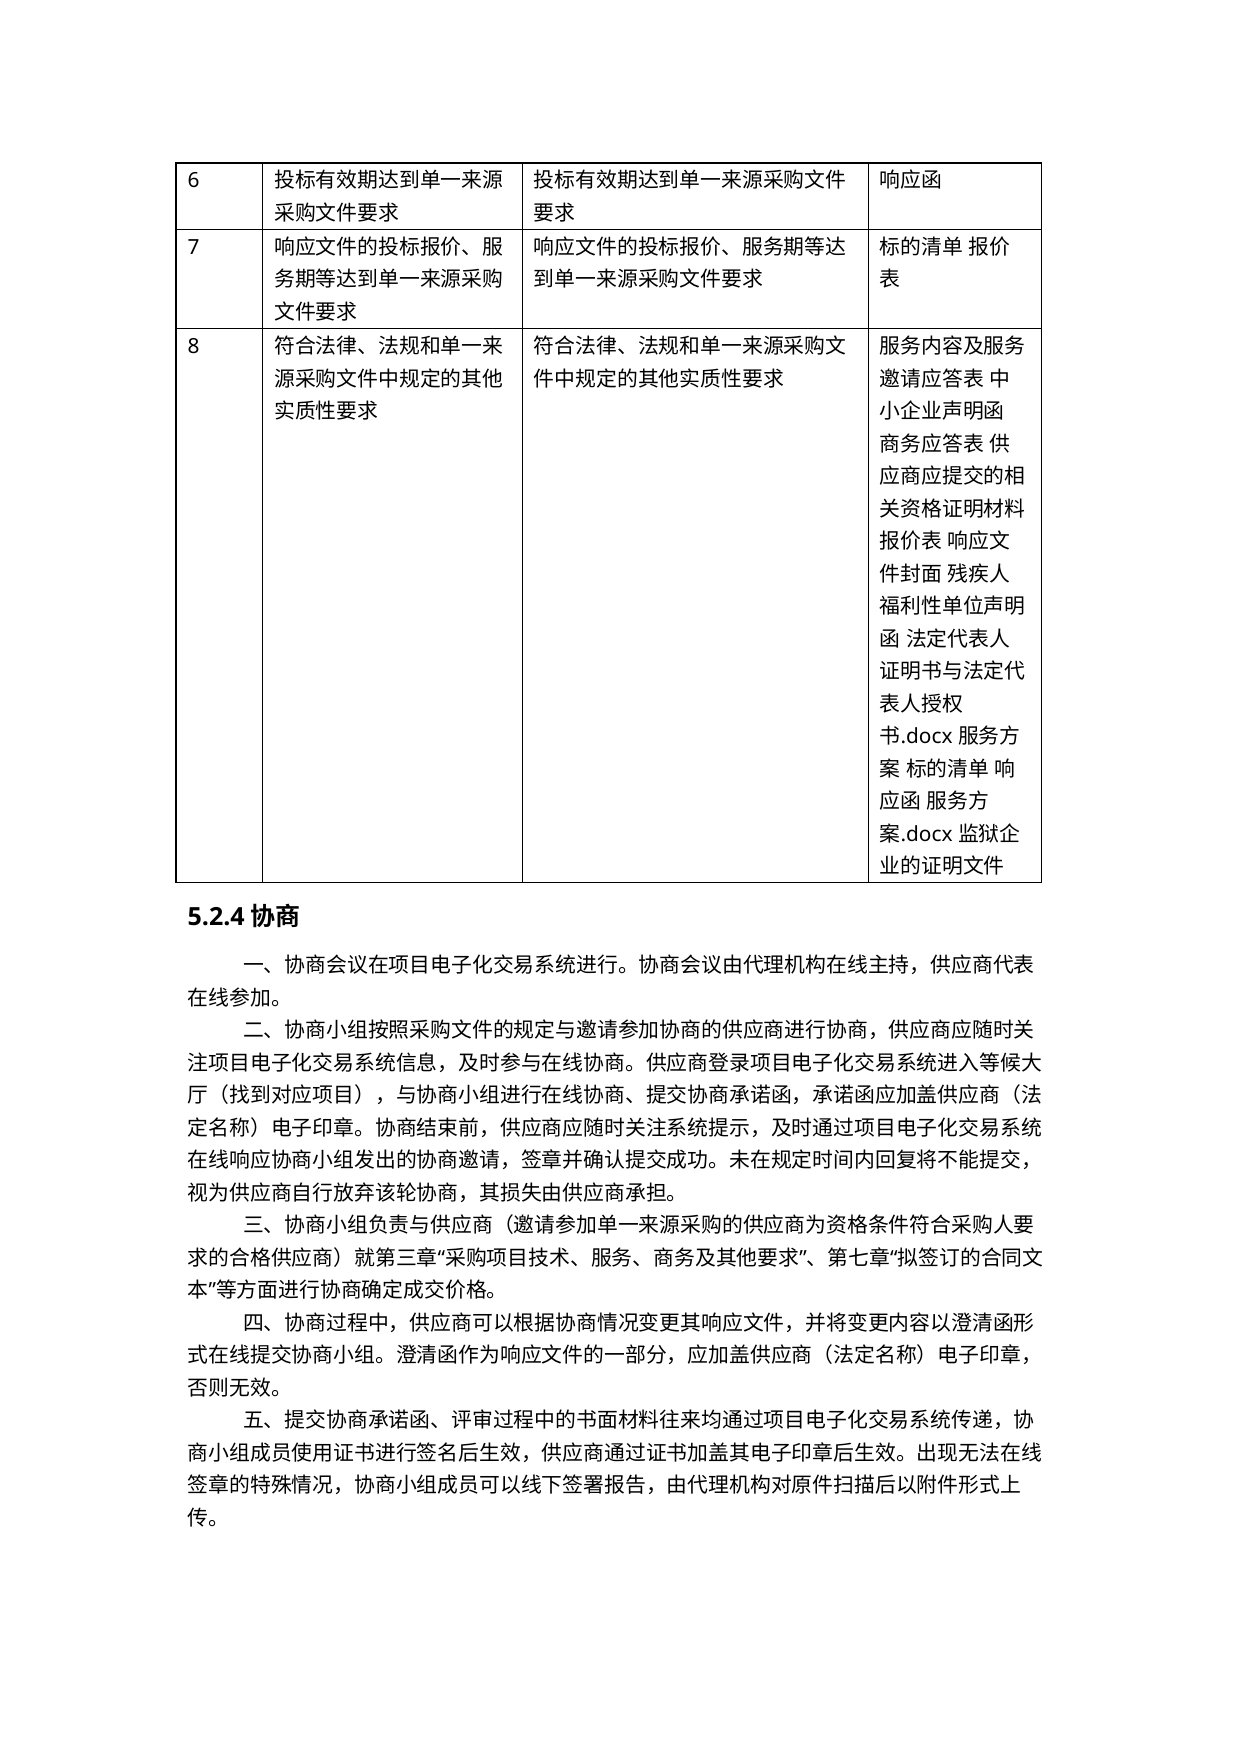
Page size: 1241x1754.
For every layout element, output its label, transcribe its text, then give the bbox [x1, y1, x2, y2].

table_cell 服务内容及服务邀请应答表 中小企业声明函 商务应答表 供应商应提交的相关资格证明材料 报价表 响应文件封面 残疾人福利性单位声明函 法定代表人证明书与法定代表人授权书.docx 服务方案 标的清单 响应函 服务方案.docx 监狱企业的证明文件 [869, 329, 1041, 882]
table_cell 响应函 [869, 164, 1041, 228]
text 三、协商小组负责与供应商（邀请参加单一来源采购的供应商为资格条件符合采购人要求的合格供应商）就第三章“采购项目技术、服务、商务及其他要求”、第七章“拟签订的合同文本”等方面进行协商确定成交价格。 [187, 1208, 1053, 1306]
table_cell 6 [177, 164, 262, 228]
table_cell 符合法律、法规和单一来源采购文件中规定的其他实质性要求 [263, 329, 522, 882]
table_cell 8 [177, 329, 262, 882]
table_cell 投标有效期达到单一来源采购文件要求 [263, 164, 522, 228]
table_cell 7 [177, 230, 262, 328]
text 五、提交协商承诺函、评审过程中的书面材料往来均通过项目电子化交易系统传递，协商小组成员使用证书进行签名后生效，供应商通过证书加盖其电子印章后生效。出现无法在线签章的特殊情况，协商小组成员可以线下签署报告，由代理机构对原件扫描后以附件形式上传。 [187, 1403, 1053, 1533]
table_cell 投标有效期达到单一来源采购文件要求 [523, 164, 868, 228]
text 二、协商小组按照采购文件的规定与邀请参加协商的供应商进行协商，供应商应随时关注项目电子化交易系统信息，及时参与在线协商。供应商登录项目电子化交易系统进入等候大厅（找到对应项目），与协商小组进行在线协商、提交协商承诺函，承诺函应加盖供应商（法定名称）电子印章。协商结束前，供应商应随时关注系统提示，及时通过项目电子化交易系统在线响应协商小组发出的协商邀请，签章并确认提交成功。未在规定时间内回复将不能提交，视为供应商自行放弃该轮协商，其损失由供应商承担。 [187, 1013, 1053, 1208]
text 四、协商过程中，供应商可以根据协商情况变更其响应文件，并将变更内容以澄清函形式在线提交协商小组。澄清函作为响应文件的一部分，应加盖供应商（法定名称）电子印章，否则无效。 [187, 1306, 1053, 1403]
table_cell 符合法律、法规和单一来源采购文件中规定的其他实质性要求 [523, 329, 868, 882]
table_cell 标的清单 报价表 [869, 230, 1041, 328]
text 5.2.4协商 [187, 883, 1053, 948]
text 一、协商会议在项目电子化交易系统进行。协商会议由代理机构在线主持，供应商代表在线参加。 [187, 948, 1053, 1013]
table_cell 响应文件的投标报价、服务期等达到单一来源采购文件要求 [523, 230, 868, 328]
table_cell 响应文件的投标报价、服务期等达到单一来源采购文件要求 [263, 230, 522, 328]
